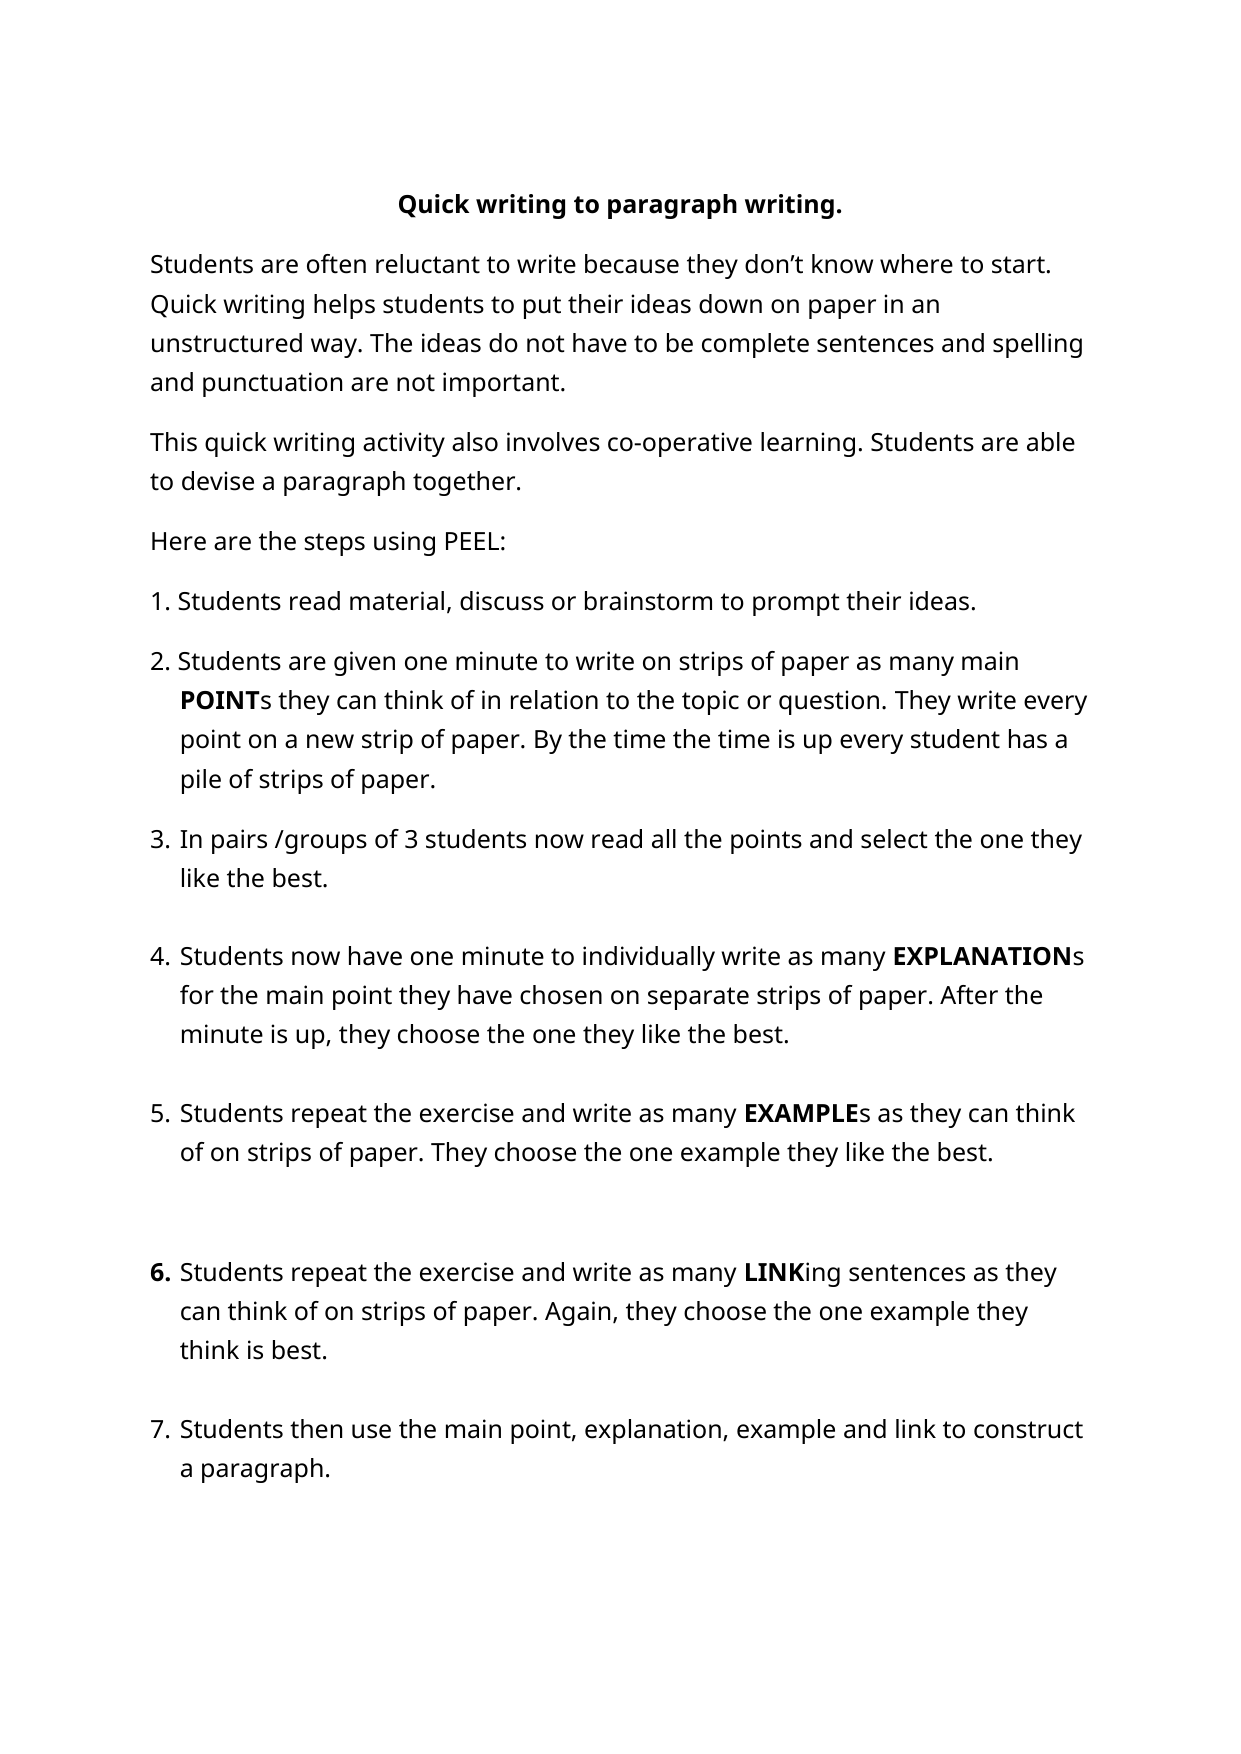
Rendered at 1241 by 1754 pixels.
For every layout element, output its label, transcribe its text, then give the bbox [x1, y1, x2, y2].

list In pairs /groups of 3 students now read all the points and select the one they like the best. [150, 821, 1090, 894]
list Students now have one minute to individually write as many EXPLANATIONs for the main point they have chosen on separate strips of paper. After the minute is up, they choose the one they like the best. [150, 939, 1090, 1051]
text Quick writing to paragraph writing. [150, 187, 1090, 221]
list Students then use the main point, explanation, example and link to construct a paragraph. [150, 1411, 1090, 1484]
list Students repeat the exercise and write as many EXAMPLEs as they can think of on strips of paper. They choose the one example they like the best. [150, 1096, 1090, 1169]
text 1. Students read material, discuss or brainstorm to prompt their ideas. [150, 584, 1090, 618]
text This quick writing activity also involves co-operative learning. Students are able to devise a paragraph together. [150, 425, 1090, 498]
text 2. Students are given one minute to write on strips of paper as many main POINTs they can think of in relation to the topic or question. They write every point on a new strip of paper. By the time the time is up every student has a pile of strips of paper. [150, 644, 1090, 795]
list Students repeat the exercise and write as many LINKing sentences as they can think of on strips of paper. Again, they choose the one example they think is best. [150, 1255, 1090, 1367]
text Here are the steps using PEEL: [150, 524, 1090, 558]
text Students are often reluctant to write because they don’t know where to start. Quick writing helps students to put their ideas down on paper in an unstructured way. The ideas do not have to be complete sentences and spelling and punctuation are not important. [150, 247, 1090, 399]
